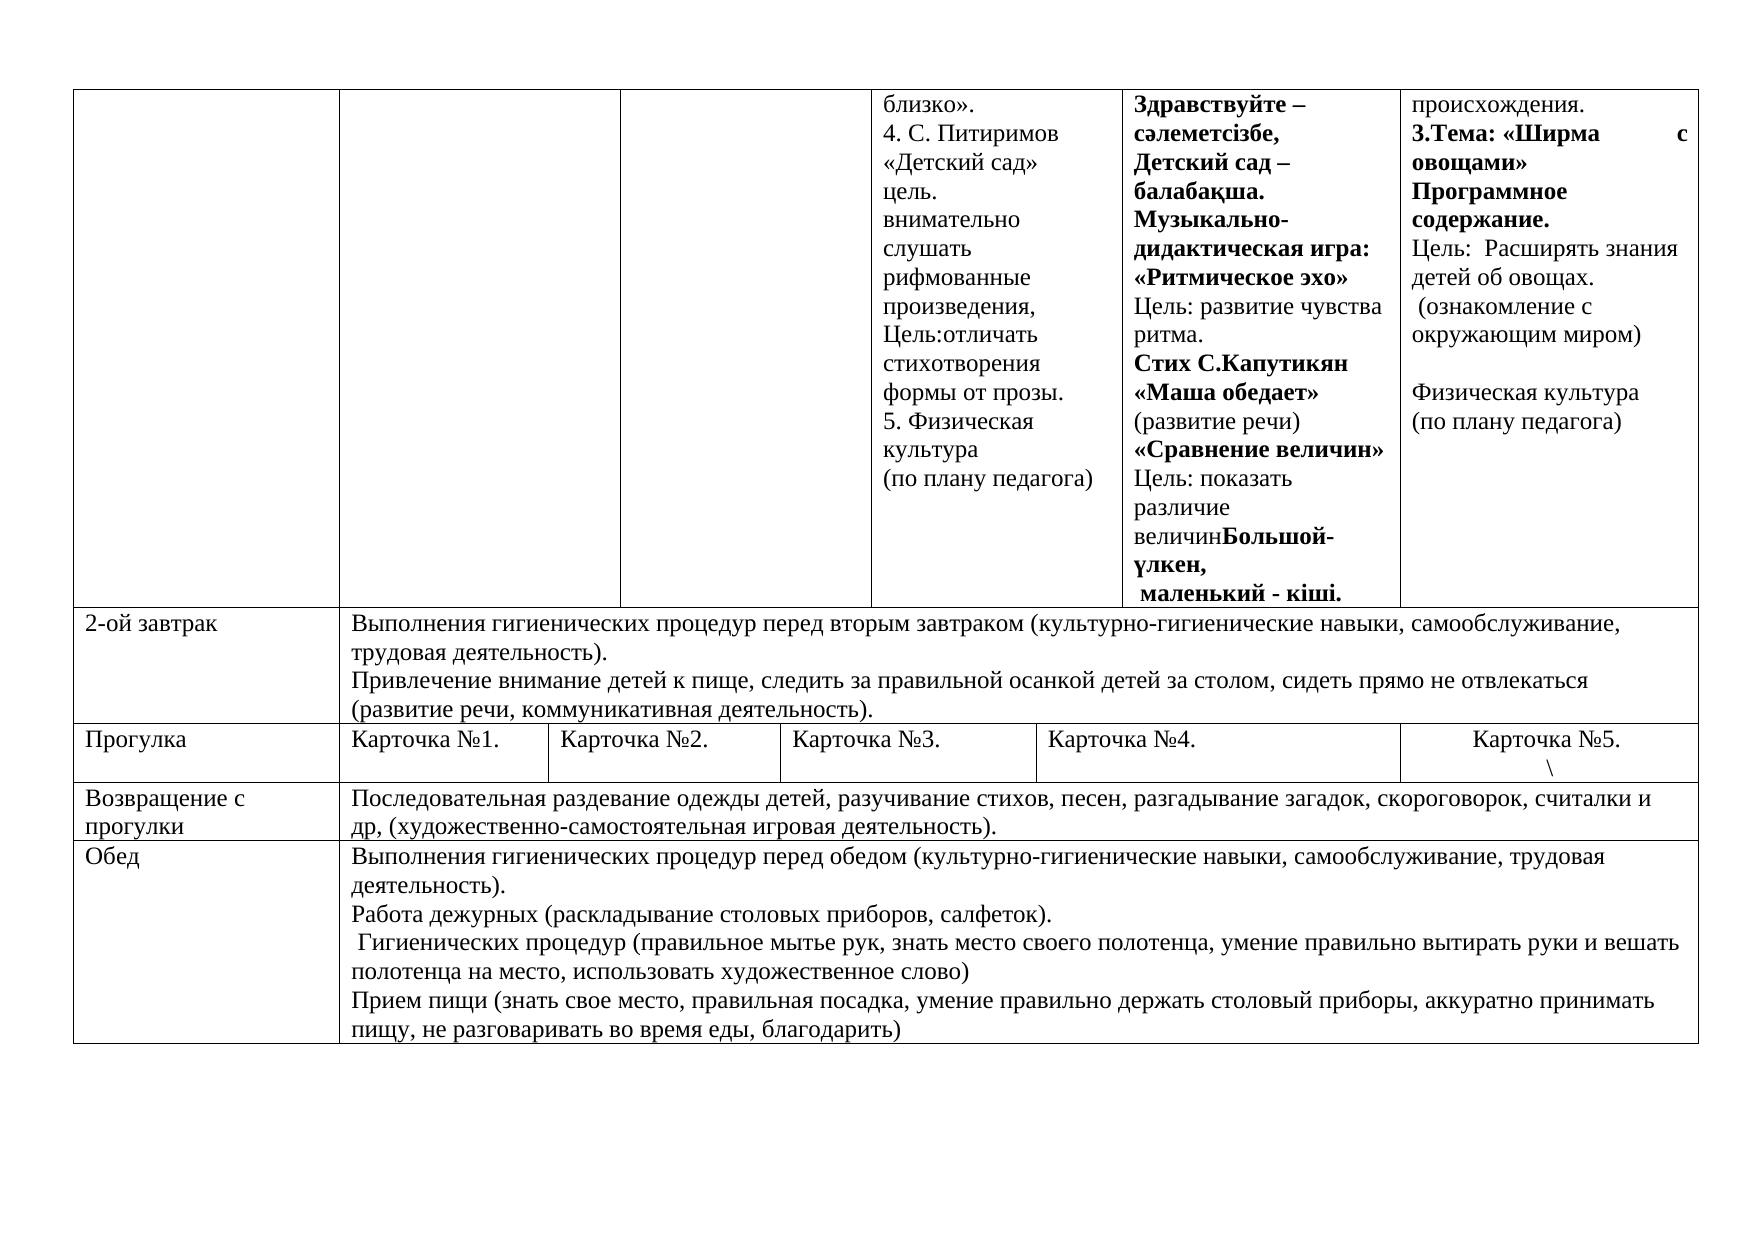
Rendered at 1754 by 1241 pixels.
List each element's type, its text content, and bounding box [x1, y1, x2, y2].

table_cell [872, 90, 1122, 607]
table_cell 2-ой завтрак [74, 608, 339, 723]
table_cell Обед [74, 841, 339, 1042]
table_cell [1401, 90, 1698, 607]
table_cell Возвращение с прогулки [74, 783, 339, 840]
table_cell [340, 90, 620, 607]
table_cell Прогулка [74, 724, 339, 782]
table_cell Карточка №2. [549, 724, 780, 782]
table_cell Последовательная раздевание одежды детей, разучивание стихов, песен, разгадывание загадок, скороговорок, считалки и др, (художественно-самостоятельная игровая деятельность). [340, 783, 1698, 840]
table_cell Карточка №3. [781, 724, 1036, 782]
table_cell Карточка №4. [1037, 724, 1400, 782]
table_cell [74, 90, 339, 607]
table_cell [1123, 90, 1400, 607]
table_cell Выполнения гигиенических процедур перед обедом (культурно-гигиенические навыки, самообслуживание, трудовая деятельность). Работа дежурных (раскладывание столовых приборов, салфеток). Гигиенических процедур (правильное мытье рук, знать место своего полотенца, умение правильно вытирать руки и вешать полотенца на место, использовать художественное слово) Прием пищи (знать свое место, правильная посадка, умение правильно держать столовый приборы, аккуратно принимать пищу, не разговаривать во время еды, благодарить) [340, 841, 1698, 1042]
table_cell Карточка №1. [340, 724, 548, 782]
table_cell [621, 90, 871, 607]
table_cell Выполнения гигиенических процедур перед вторым завтраком (культурно-гигиенические навыки, самообслуживание, трудовая деятельность). Привлечение внимание детей к пище, следить за правильной осанкой детей за столом, сидеть прямо не отвлекаться (развитие речи, коммуникативная деятельность). [340, 608, 1698, 723]
